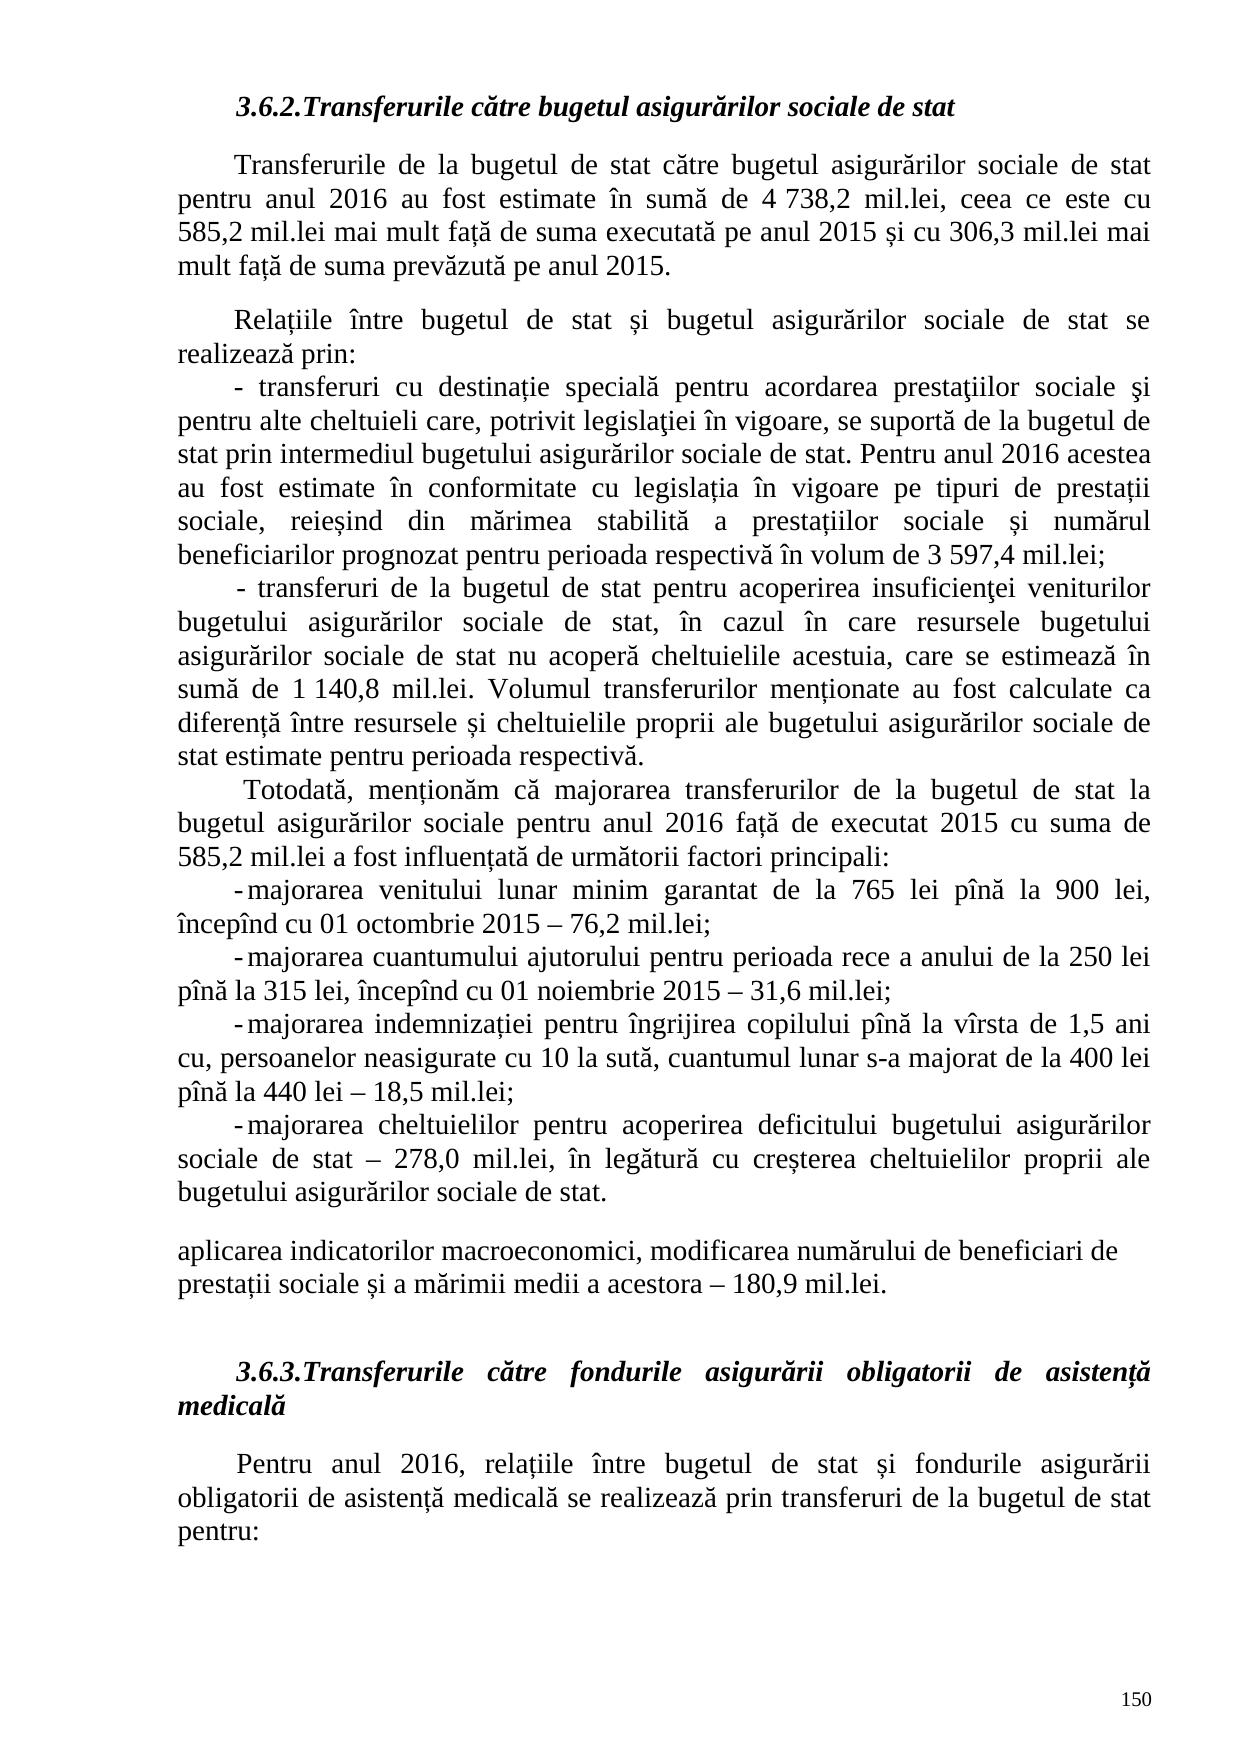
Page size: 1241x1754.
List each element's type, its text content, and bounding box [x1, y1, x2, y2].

text Pentru anul 2016, relațiile între bugetul de stat și fondurile asigurării obligatorii de asistență medicală se realizează prin transferuri de la bugetul de stat pentru: [177, 1446, 1152, 1547]
text Transferurile de la bugetul de stat către bugetul asigurărilor sociale de stat pentru anul 2016 au fost estimate în sumă de 4 738,2 mil.lei, ceea ce este cu 585,2 mil.lei mai mult față de suma executată pe anul 2015 și cu 306,3 mil.lei mai mult față de suma prevăzută pe anul 2015. [177, 147, 1152, 281]
text aplicarea indicatorilor macroeconomici, modificarea numărului de beneficiari de prestații sociale și a mărimii medii a acestora – 180,9 mil.lei. [177, 1233, 1152, 1300]
list majorarea cuantumului ajutorului pentru perioada rece a anului de la 250 lei pînă la 315 lei, începînd cu 01 noiembrie 2015 – 31,6 mil.lei; [177, 939, 1152, 1007]
list majorarea venitului lunar minim garantat de la 765 lei pînă la 900 lei, începînd cu 01 octombrie 2015 – 76,2 mil.lei; [177, 872, 1152, 939]
text - transferuri de la bugetul de stat pentru acoperirea insuficienţei veniturilor bugetului asigurărilor sociale de stat, în cazul în care resursele bugetului asigurărilor sociale de stat nu acoperă cheltuielile acestuia, care se estimează în sumă de 1 140,8 mil.lei. Volumul transferurilor menționate au fost calculate ca diferență între resursele și cheltuielile proprii ale bugetului asigurărilor sociale de stat estimate pentru perioada respectivă. [177, 571, 1152, 772]
text 3.6.2.Transferurile către bugetul asigurărilor sociale de stat [177, 89, 1152, 122]
list majorarea indemnizației pentru îngrijirea copilului pînă la vîrsta de 1,5 ani cu, persoanelor neasigurate cu 10 la sută, cuantumul lunar s-a majorat de la 400 lei pînă la 440 lei – 18,5 mil.lei; [177, 1007, 1152, 1107]
text 3.6.3.Transferurile către fondurile asigurării obligatorii de asistență medicală [177, 1354, 1152, 1421]
text - transferuri cu destinație specială pentru acordarea prestaţiilor sociale şi pentru alte cheltuieli care, potrivit legislaţiei în vigoare, se suportă de la bugetul de stat prin intermediul bugetului asigurărilor sociale de stat. Pentru anul 2016 acestea au fost estimate în conformitate cu legislația în vigoare pe tipuri de prestații sociale, reieșind din mărimea stabilită a prestațiilor sociale și numărul beneficiarilor prognozat pentru perioada respectivă în volum de 3 597,4 mil.lei; [177, 369, 1152, 571]
text Relațiile între bugetul de stat și bugetul asigurărilor sociale de stat se realizează prin: [177, 302, 1152, 369]
text Totodată, menționăm că majorarea transferurilor de la bugetul de stat la bugetul asigurărilor sociale pentru anul 2016 față de executat 2015 cu suma de 585,2 mil.lei a fost influențată de următorii factori principali: [177, 772, 1152, 872]
list majorarea cheltuielilor pentru acoperirea deficitului bugetului asigurărilor sociale de stat – 278,0 mil.lei, în legătură cu creșterea cheltuielilor proprii ale bugetului asigurărilor sociale de stat. [177, 1107, 1152, 1208]
